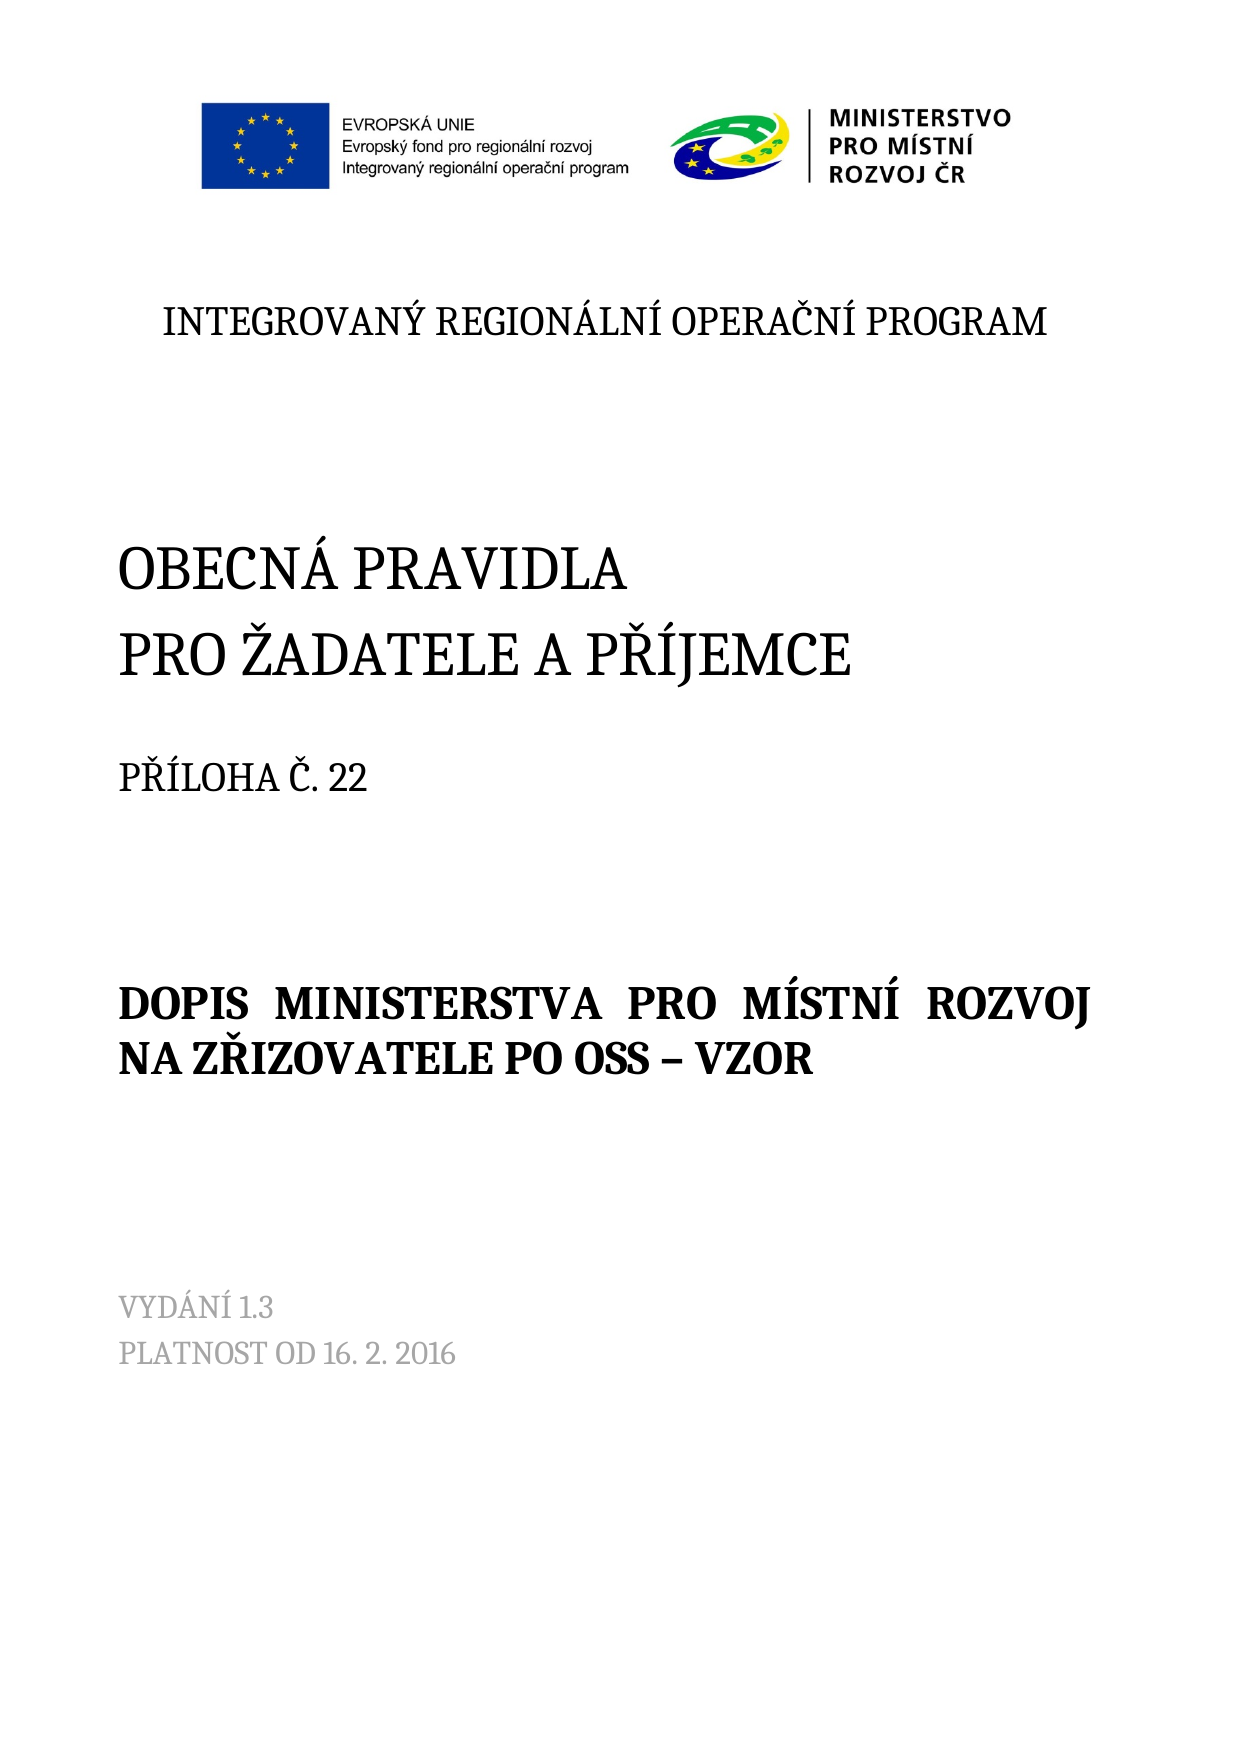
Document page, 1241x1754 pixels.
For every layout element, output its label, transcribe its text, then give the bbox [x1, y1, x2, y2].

text PLATNOST OD 16. 2. 2016 [118, 1334, 1092, 1373]
text INTEGROVANÝ REGIONÁLNÍ OPERAČNÍ PROGRAM [118, 298, 1092, 346]
text VYDÁNÍ 1.3 [118, 1289, 1092, 1327]
text Obecná PRAVIDLA [118, 533, 1092, 605]
text dopis ministerstva pro místní rozvoj na zřizovatele PO OSS – vzor [118, 976, 1092, 1087]
text PRO ŽADATELE A PŘÍJEMCE [118, 619, 1092, 691]
picture [173, 73, 1038, 217]
text PŘÍLOHA Č. 22 [118, 753, 1092, 801]
